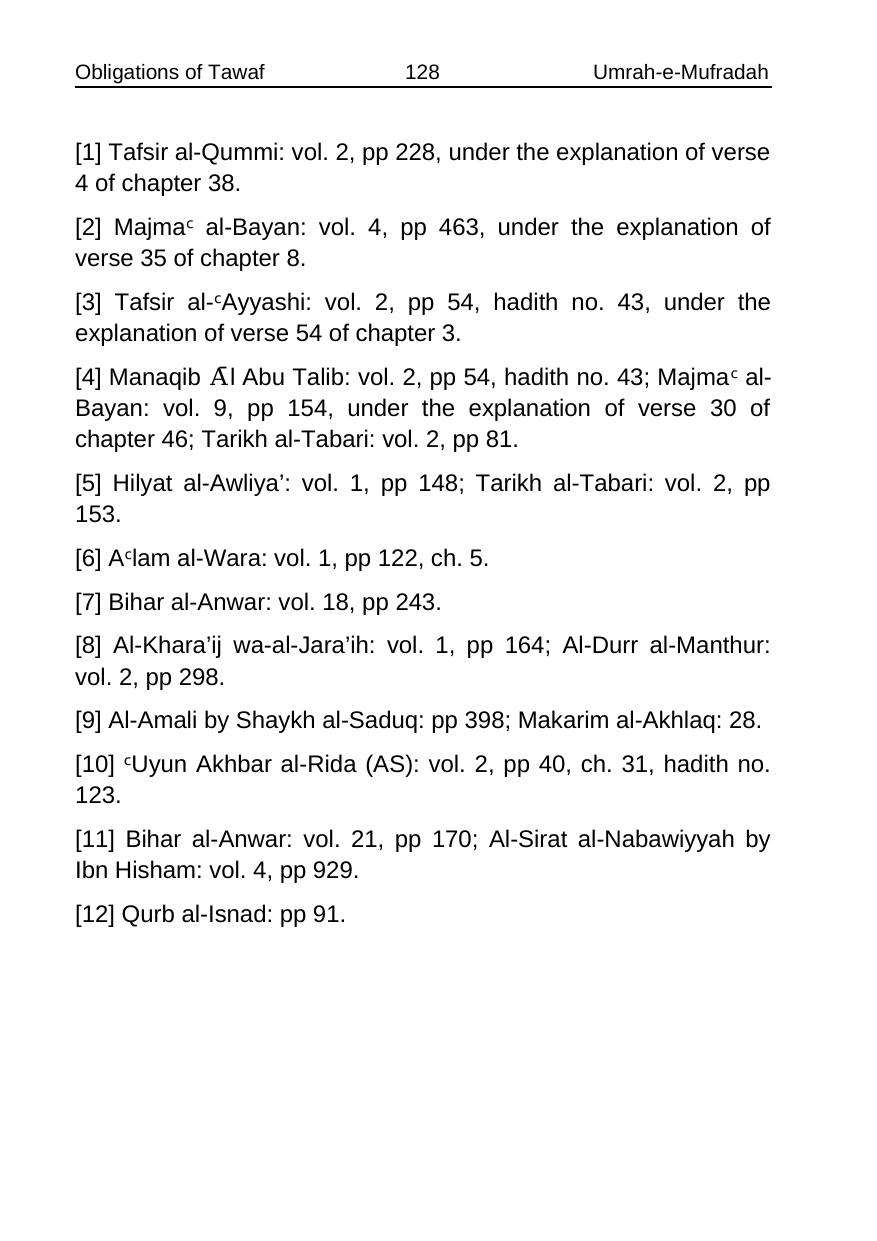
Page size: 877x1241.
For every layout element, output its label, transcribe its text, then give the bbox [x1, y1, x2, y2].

text [4] Manaqib Ᾱl Abu Talib: vol. 2, pp 54, hadith no. 43; Majmaᶜ al-Bayan: vol. 9, pp 154, under the explanation of verse 30 of chapter 46; Tarikh al-Tabari: vol. 2, pp 81. [75, 360, 772, 454]
text [7] Bihar al-Anwar: vol. 18, pp 243. [75, 585, 772, 616]
text [2] Majmaᶜ al-Bayan: vol. 4, pp 463, under the explanation of verse 35 of chapter 8. [75, 210, 772, 272]
text [6] Aᶜlam al-Wara: vol. 1, pp 122, ch. 5. [75, 541, 772, 572]
text [12] Qurb al-Isnad: pp 91. [75, 897, 772, 929]
text [10] ᶜUyun Akhbar al-Rida (AS): vol. 2, pp 40, ch. 31, hadith no. 123. [75, 747, 772, 810]
text [11] Bihar al-Anwar: vol. 21, pp 170; Al-Sirat al-Nabawiyyah by Ibn Hisham: vol. 4, pp 929. [75, 822, 772, 885]
text [5] Hilyat al-Awliya’: vol. 1, pp 148; Tarikh al-Tabari: vol. 2, pp 153. [75, 466, 772, 529]
text [3] Tafsir al-ᶜAyyashi: vol. 2, pp 54, hadith no. 43, under the explanation of verse 54 of chapter 3. [75, 285, 772, 347]
text [9] Al-Amali by Shaykh al-Saduq: pp 398; Makarim al-Akhlaq: 28. [75, 704, 772, 735]
text [8] Al-Khara’ij wa-al-Jara’ih: vol. 1, pp 164; Al-Durr al-Manthur: vol. 2, pp 298. [75, 629, 772, 691]
text [1] Tafsir al-Qummi: vol. 2, pp 228, under the explanation of verse 4 of chapter 38. [75, 135, 772, 197]
